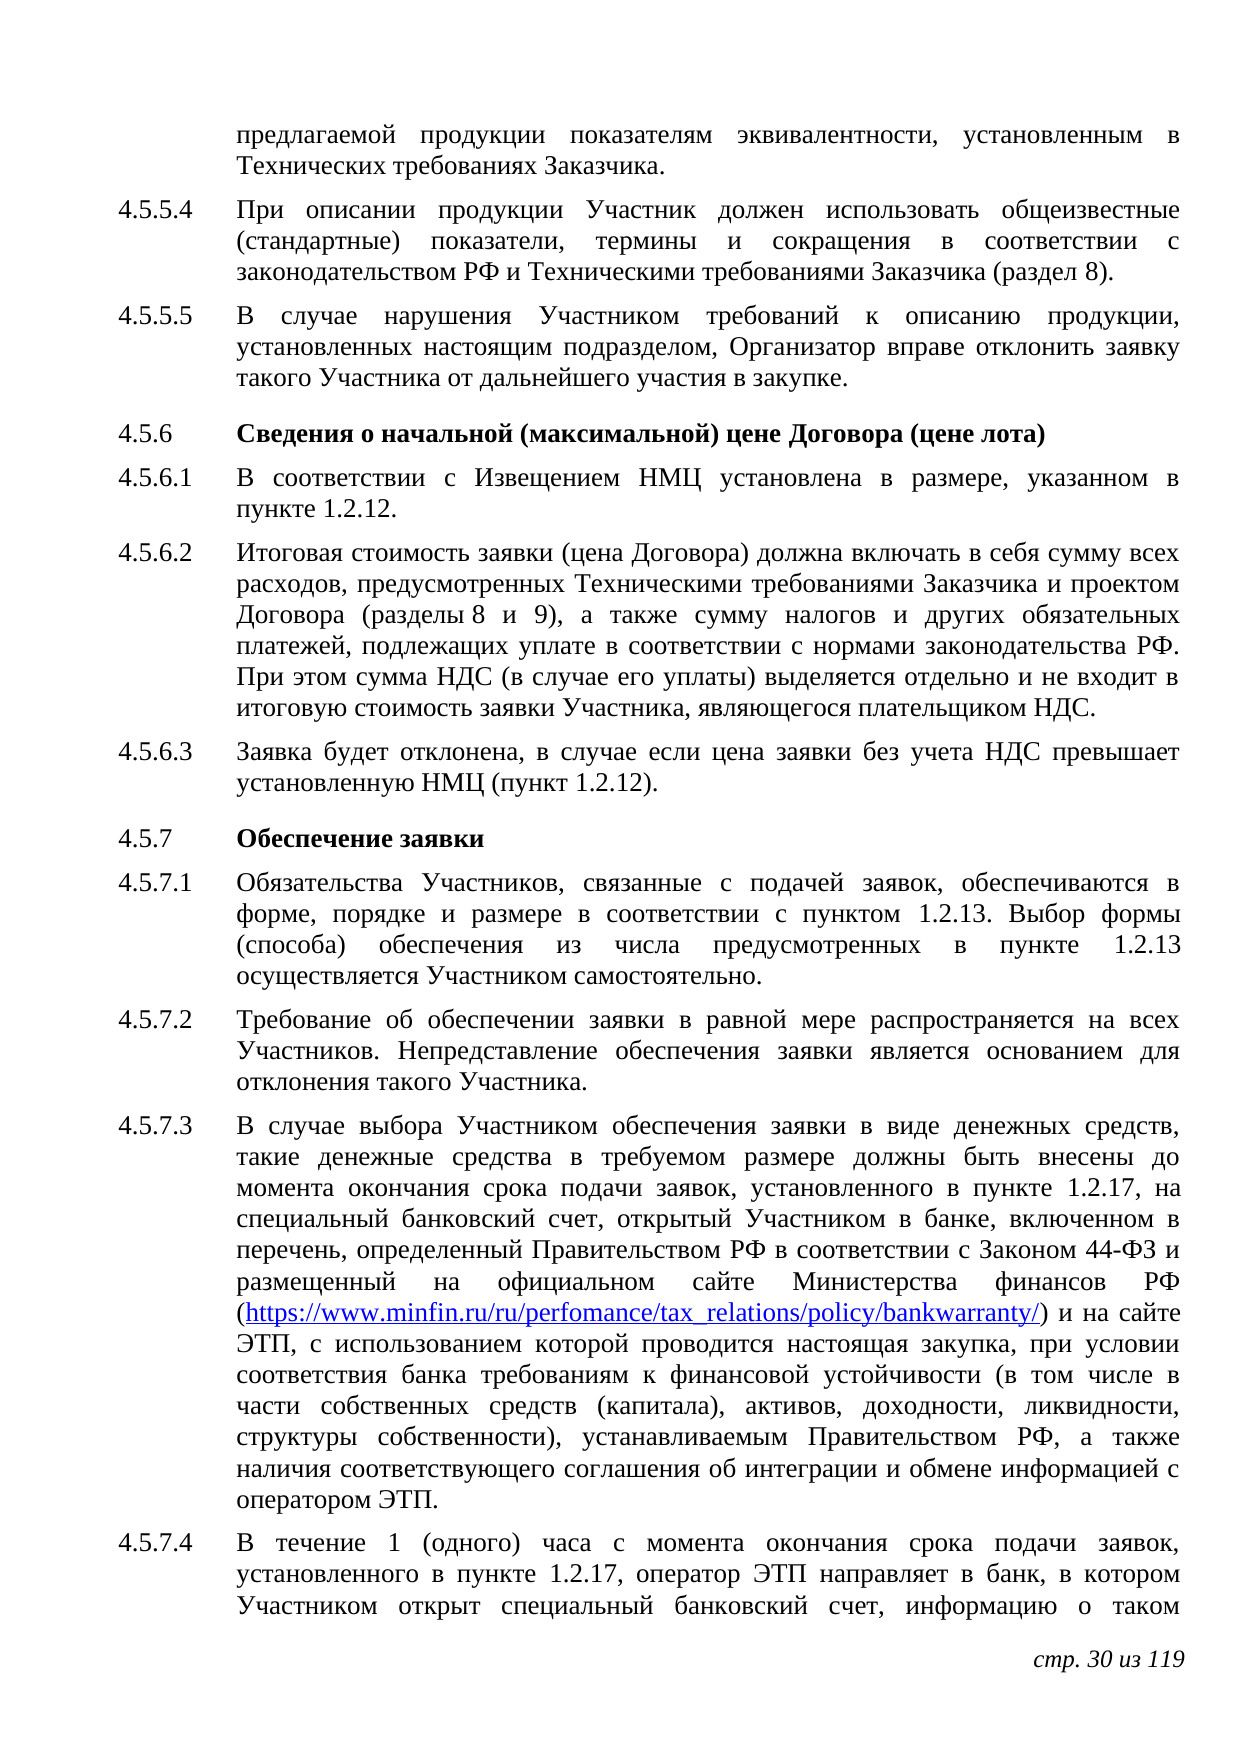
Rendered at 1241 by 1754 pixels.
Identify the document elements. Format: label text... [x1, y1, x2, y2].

text Заявка будет отклонена, в случае если цена заявки без учета НДС превышает установленную НМЦ (пункт 1.2.12). [118, 735, 1181, 797]
text В соответствии с Извещением НМЦ установлена в размере, указанном в пункте 1.2.12. [118, 461, 1181, 523]
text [118, 1526, 1181, 1620]
text Итоговая стоимость заявки (цена Договора) должна включать в себя сумму всех расходов, предусмотренных Техническими требованиями Заказчика и проектом Договора (разделы 8 и 9), а также сумму налогов и других обязательных платежей, подлежащих уплате в соответствии с нормами законодательства РФ. При этом сумма НДС (в случае его уплаты) выделяется отдельно и не входит в итоговую стоимость заявки Участника, являющегося плательщиком НДС. [118, 536, 1181, 723]
text Сведения о начальной (максимальной) цене Договора (цене лота) [118, 417, 1181, 448]
text Требование об обеспечении заявки в равной мере распространяется на всех Участников. Непредставление обеспечения заявки является основанием для отклонения такого Участника. [118, 1003, 1181, 1097]
text Обеспечение заявки [118, 822, 1181, 853]
text В случае выбора Участником обеспечения заявки в виде денежных средств, такие денежные средства в требуемом размере должны быть внесены до момента окончания срока подачи заявок, установленного в пункте 1.2.17, на специальный банковский счет, открытый Участником в банке, включенном в перечень, определенный Правительством РФ в соответствии с Законом 44-ФЗ и размещенный на официальном сайте Министерства финансов РФ (https://www.minfin.ru/ru/perfomance/tax_relations/policy/bankwarranty/) и на сайте ЭТП, с использованием которой проводится настоящая закупка, при условии соответствия банка требованиям к финансовой устойчивости (в том числе в части собственных средств (капитала), активов, доходности, ликвидности, структуры собственности), устанавливаемым Правительством РФ, а также наличия соответствующего соглашения об интеграции и обмене информацией с оператором ЭТП. [118, 1109, 1181, 1514]
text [118, 118, 1181, 180]
text Обязательства Участников, связанные с подачей заявок, обеспечиваются в форме, порядке и размере в соответствии с пунктом 1.2.13. Выбор формы (способа) обеспечения из числа предусмотренных в пункте 1.2.13 осуществляется Участником самостоятельно. [118, 866, 1181, 991]
text При описании продукции Участник должен использовать общеизвестные (стандартные) показатели, термины и сокращения в соответствии с законодательством РФ и Техническими требованиями Заказчика (раздел 8). [118, 193, 1181, 286]
text В случае нарушения Участником требований к описанию продукции, установленных настоящим подразделом, Организатор вправе отклонить заявку такого Участника от дальнейшего участия в закупке. [118, 299, 1181, 392]
